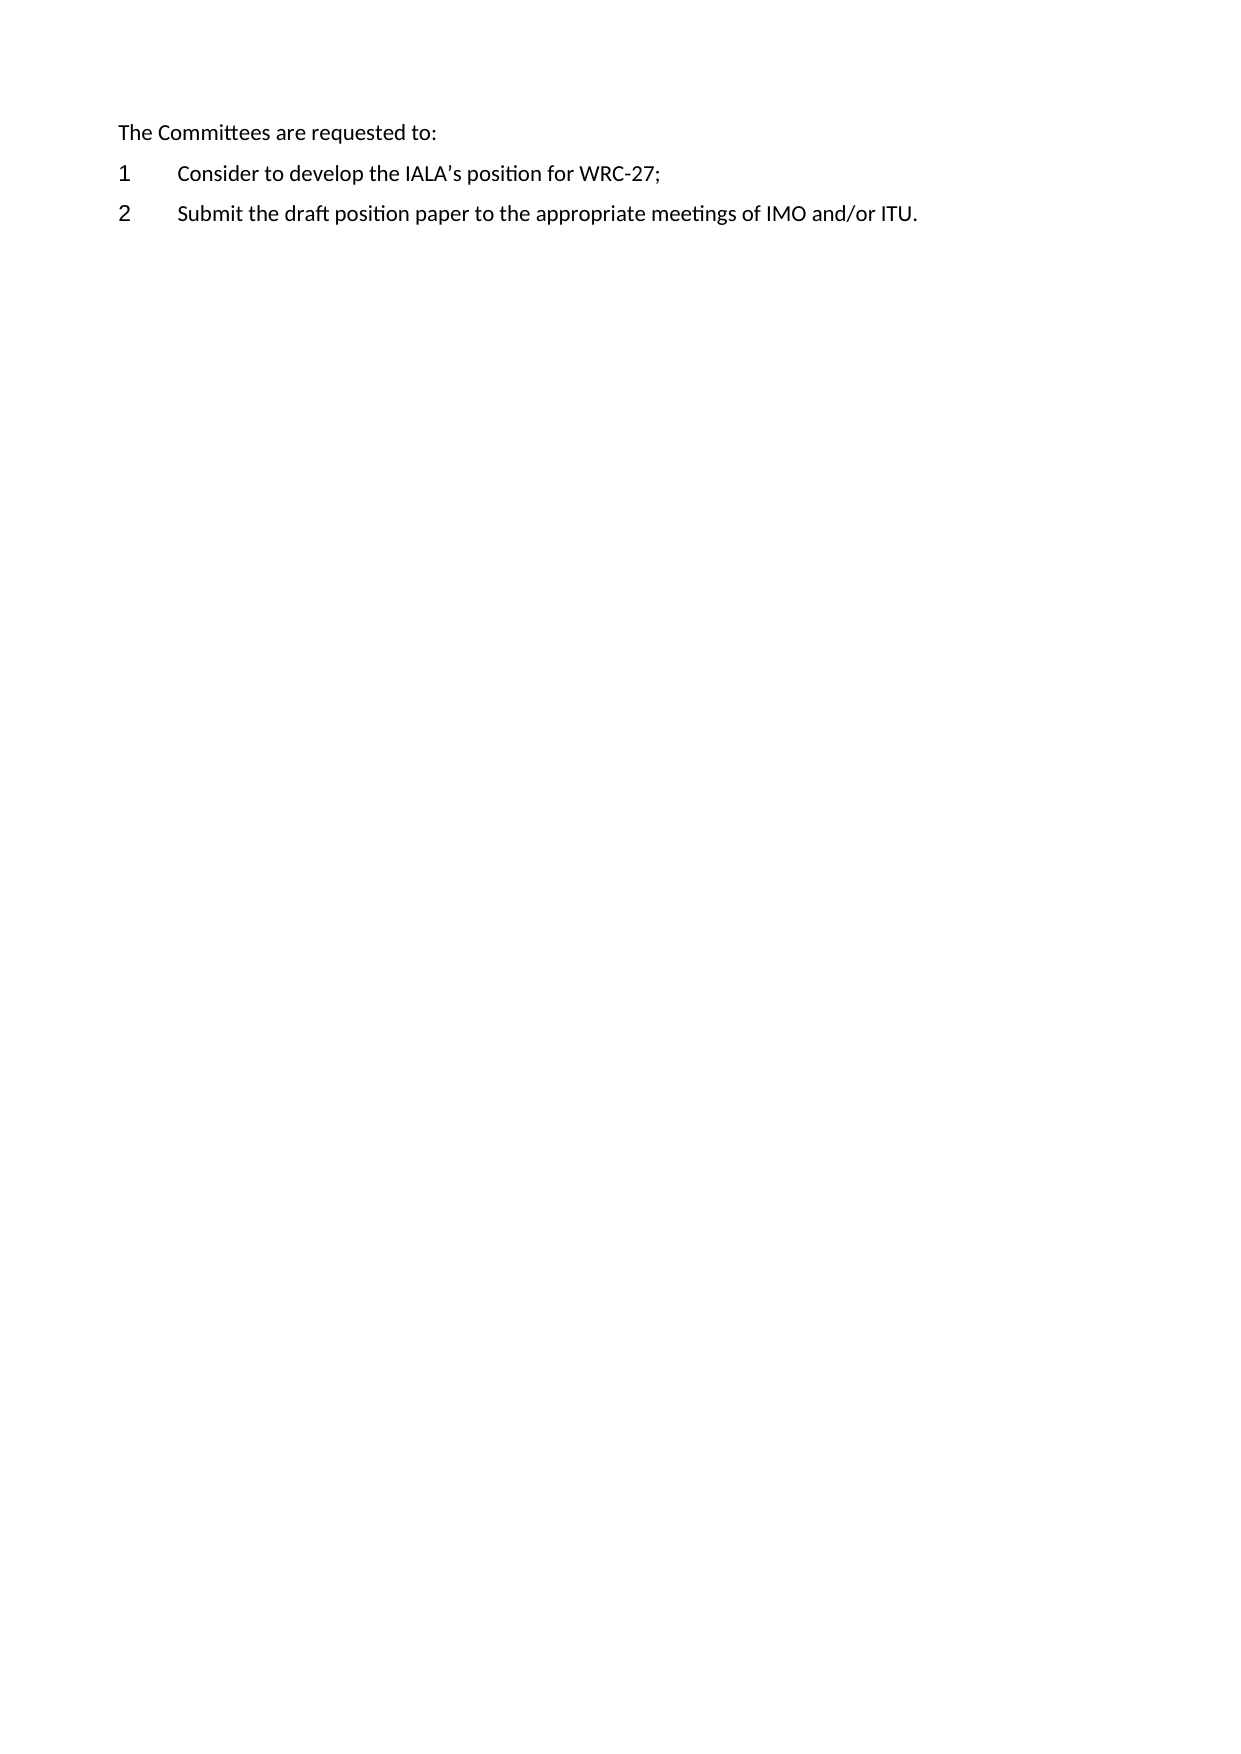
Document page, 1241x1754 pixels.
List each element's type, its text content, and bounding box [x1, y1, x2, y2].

list Submit the draft position paper to the appropriate meetings of IMO and/or ITU. [118, 199, 1122, 227]
text The Committees are requested to: [118, 118, 1122, 146]
list Consider to develop the IALA’s position for WRC-27; [118, 159, 1122, 187]
